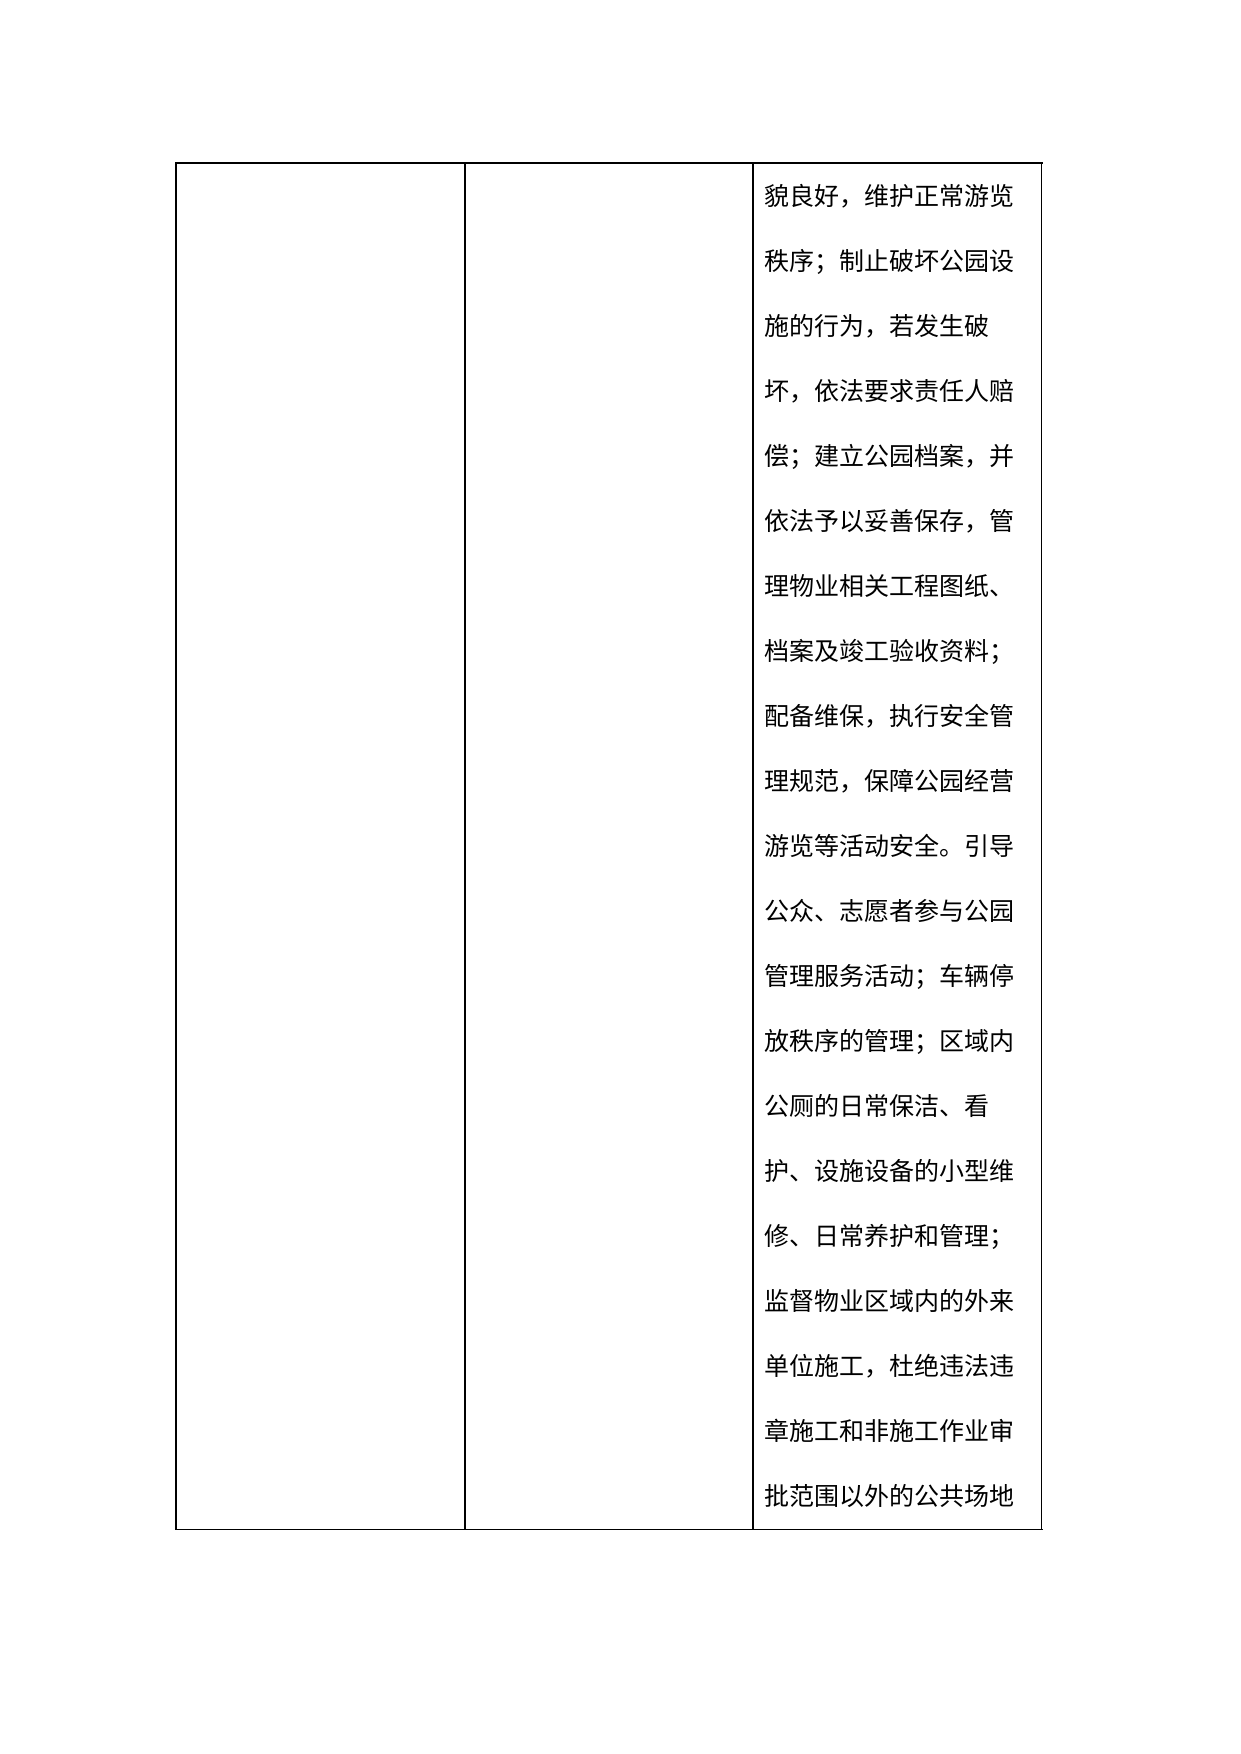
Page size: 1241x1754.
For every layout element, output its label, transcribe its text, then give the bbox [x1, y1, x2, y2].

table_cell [754, 164, 1041, 1528]
table_cell 1 [177, 164, 464, 1528]
table_cell [466, 164, 752, 1528]
